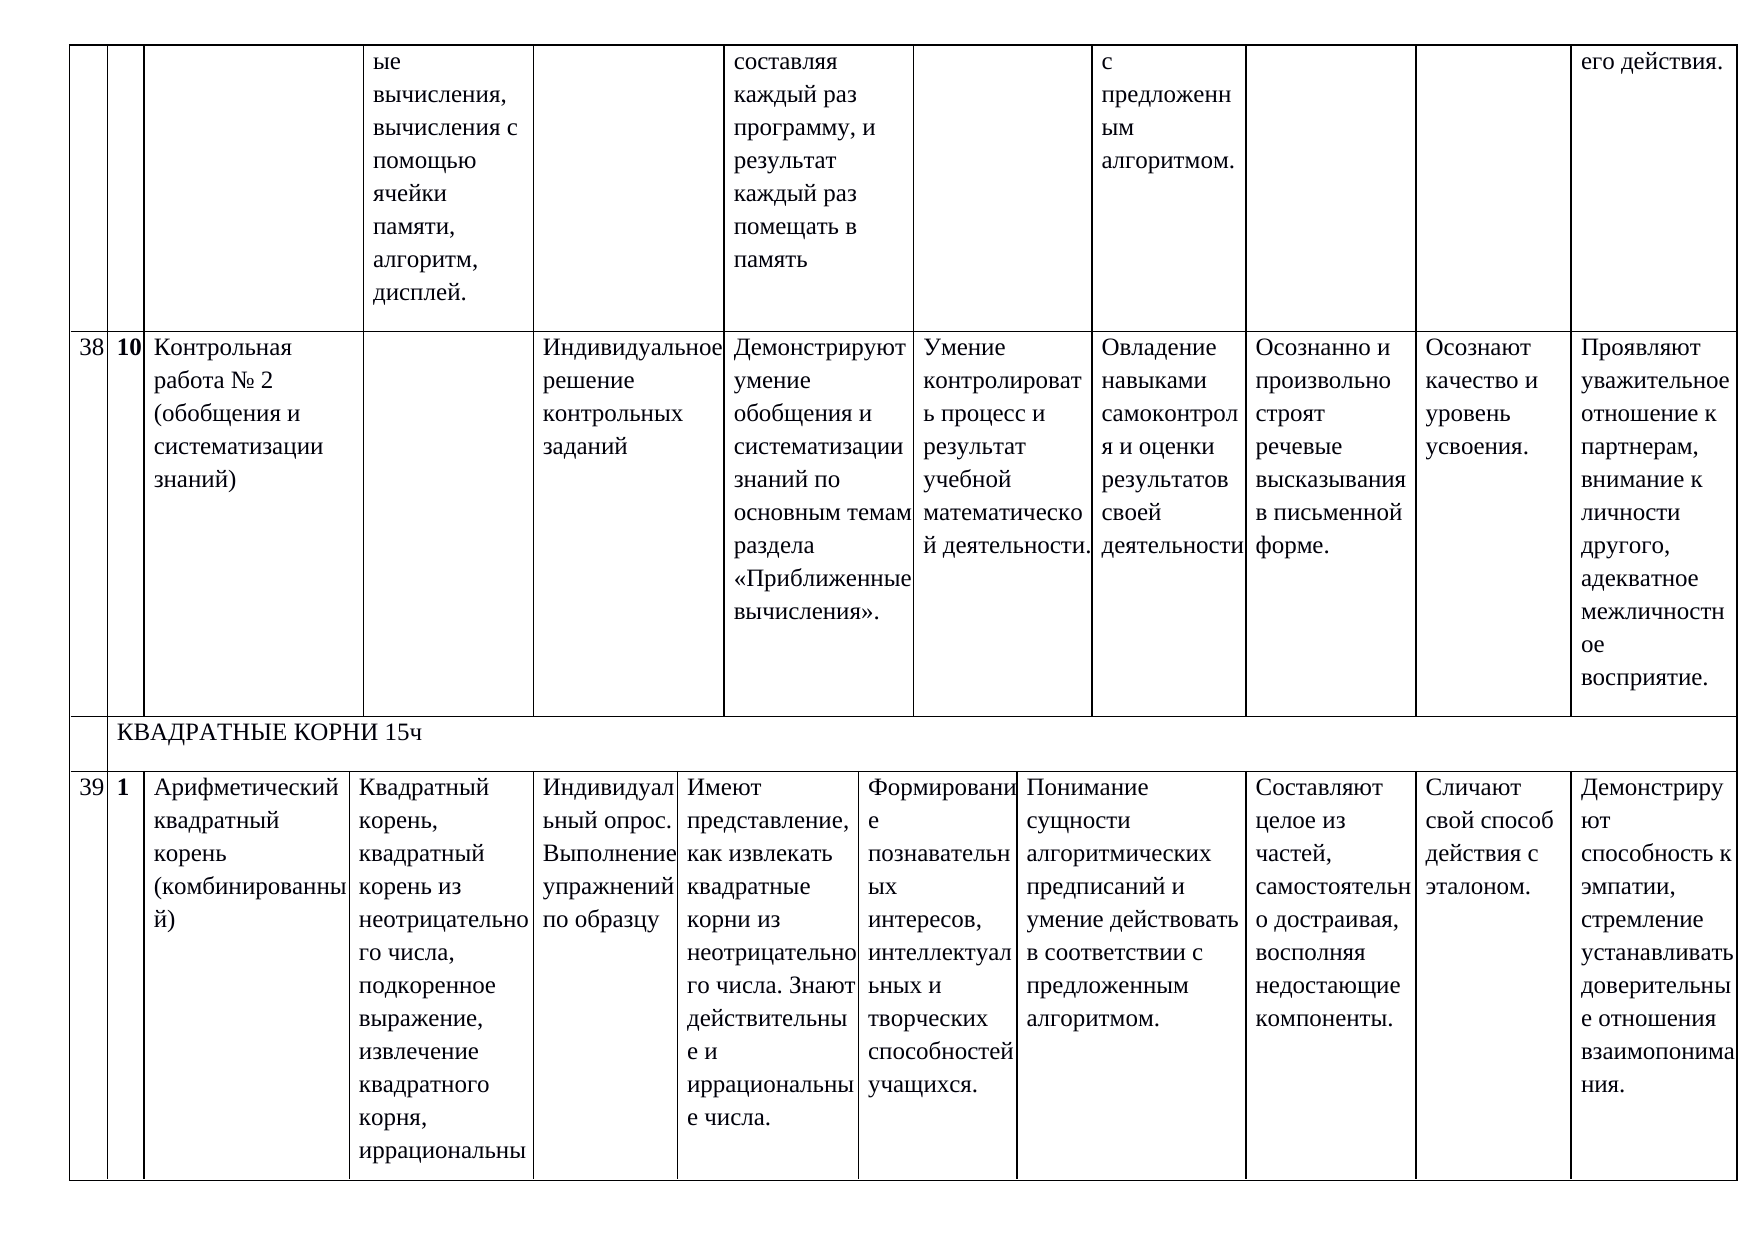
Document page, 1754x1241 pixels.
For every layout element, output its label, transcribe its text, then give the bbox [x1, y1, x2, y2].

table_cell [145, 46, 363, 331]
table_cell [1417, 46, 1570, 331]
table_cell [1093, 46, 1245, 331]
table_cell 1 [108, 772, 143, 1179]
table_cell Индивидуальное решение контрольных заданий [534, 332, 723, 716]
table_cell 38 [70, 332, 107, 716]
table_cell 9 [108, 46, 143, 331]
table_cell [364, 332, 533, 716]
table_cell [1417, 772, 1570, 1179]
table_cell КВАДРАТНЫЕ КОРНИ 15ч [108, 717, 1736, 771]
table_cell Проявляют уважительное отношение к партнерам, внимание к личности другого, адекватное межличностное восприятие. [1572, 332, 1736, 716]
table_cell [1247, 772, 1415, 1179]
table_cell 10 [108, 332, 143, 716]
table_cell Контрольная работа № 2 (обобщения и систематизации знаний) [145, 332, 363, 716]
table_cell 39 [70, 772, 107, 1179]
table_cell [725, 46, 913, 331]
table_cell Осознают качество и уровень усвоения. [1417, 332, 1570, 716]
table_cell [914, 46, 1091, 331]
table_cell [1018, 772, 1245, 1179]
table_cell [1572, 46, 1736, 331]
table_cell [1572, 772, 1736, 1179]
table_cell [534, 772, 677, 1179]
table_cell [350, 772, 533, 1179]
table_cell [364, 46, 533, 331]
table_cell [70, 717, 107, 771]
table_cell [534, 46, 723, 331]
table_cell Овладение навыками самоконтроля и оценки результатов своей деятельности [1093, 332, 1245, 716]
table_cell Умение контролировать процесс и результат учебной математической деятельности. [914, 332, 1091, 716]
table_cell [1247, 46, 1415, 331]
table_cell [145, 772, 349, 1179]
table_cell 37 [70, 46, 107, 331]
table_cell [859, 772, 1016, 1179]
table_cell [678, 772, 858, 1179]
table_cell Осознанно и произвольно строят речевые высказывания в письменной форме. [1247, 332, 1415, 716]
table_cell Демонстрируют умение обобщения и систематизации знаний по основным темам раздела «Приближенные вычисления». [725, 332, 913, 716]
